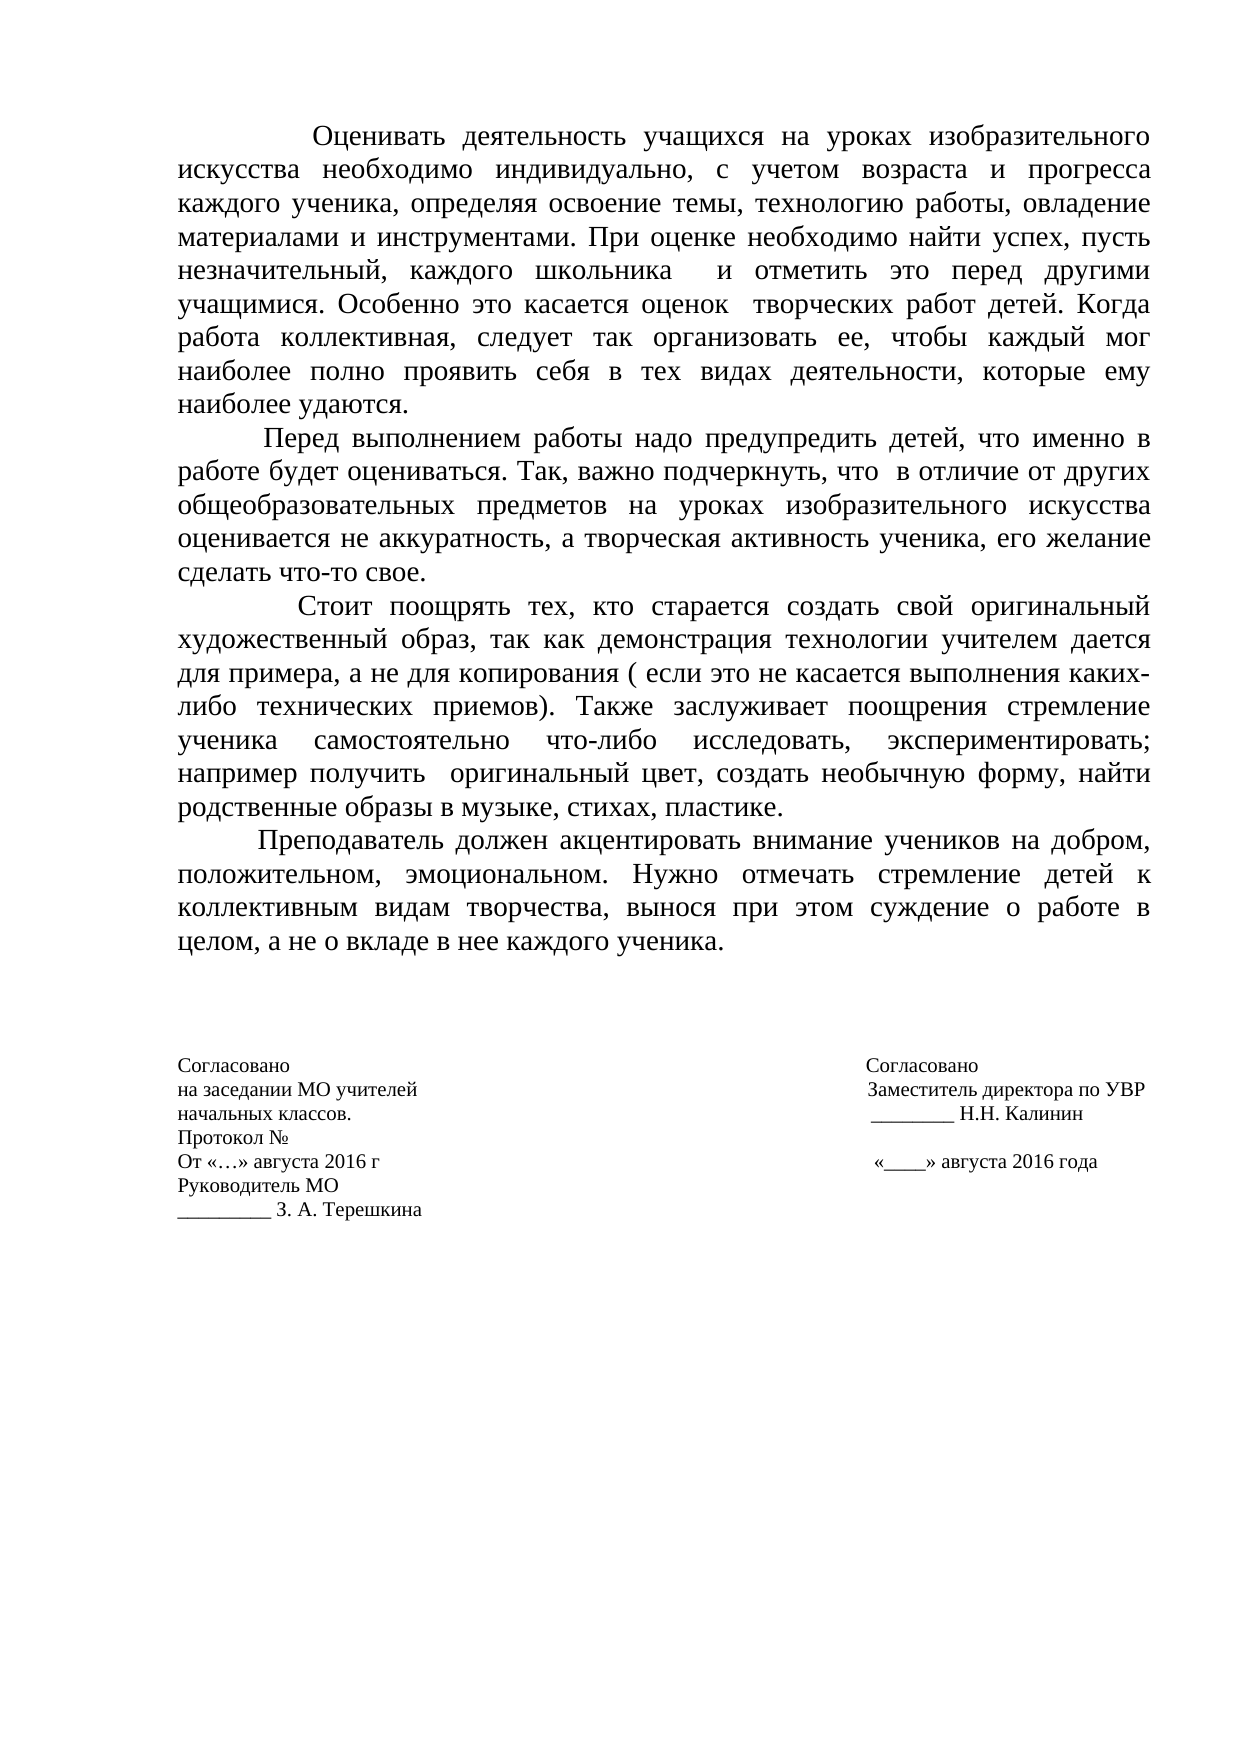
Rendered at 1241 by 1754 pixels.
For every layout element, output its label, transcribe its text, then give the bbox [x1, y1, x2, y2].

text Преподаватель должен акцентировать внимание учеников на добром, положительном, эмоциональном. Нужно отмечать стремление детей к коллективным видам творчества, вынося при этом суждение о работе в целом, а не о вкладе в нее каждого ученика. [177, 822, 1152, 957]
text Стоит поощрять тех, кто старается создать свой оригинальный художественный образ, так как демонстрация технологии учителем дается для примера, а не для копирования ( если это не касается выполнения каких-либо технических приемов). Также заслуживает поощрения стремление ученика самостоятельно что-либо исследовать, экспериментировать; например получить оригинальный цвет, создать необычную форму, найти родственные образы в музыке, стихах, пластике. [177, 588, 1152, 822]
table_header Согласовано на заседании МО учителей начальных классов. Протокол № От «…» августа 2016 г Руководитель МО _________ З. А. Терешкина [166, 1053, 745, 1261]
text Оценивать деятельность учащихся на уроках изобразительного искусства необходимо индивидуально, с учетом возраста и прогресса каждого ученика, определяя освоение темы, технологию работы, овладение материалами и инструментами. При оценке необходимо найти успех, пусть незначительный, каждого школьника и отметить это перед другими учащимися. Особенно это касается оценок творческих работ детей. Когда работа коллективная, следует так организовать ее, чтобы каждый мог наиболее полно проявить себя в тех видах деятельности, которые ему наиболее удаются. [177, 118, 1152, 420]
table_header Согласовано Заместитель директора по УВР ________ Н.Н. Калинин «____» августа 2016 года [745, 1053, 1211, 1261]
text Перед выполнением работы надо предупредить детей, что именно в работе будет оцениваться. Так, важно подчеркнуть, что в отличие от других общеобразовательных предметов на уроках изобразительного искусства оценивается не аккуратность, а творческая активность ученика, его желание сделать что-то свое. [177, 420, 1152, 588]
